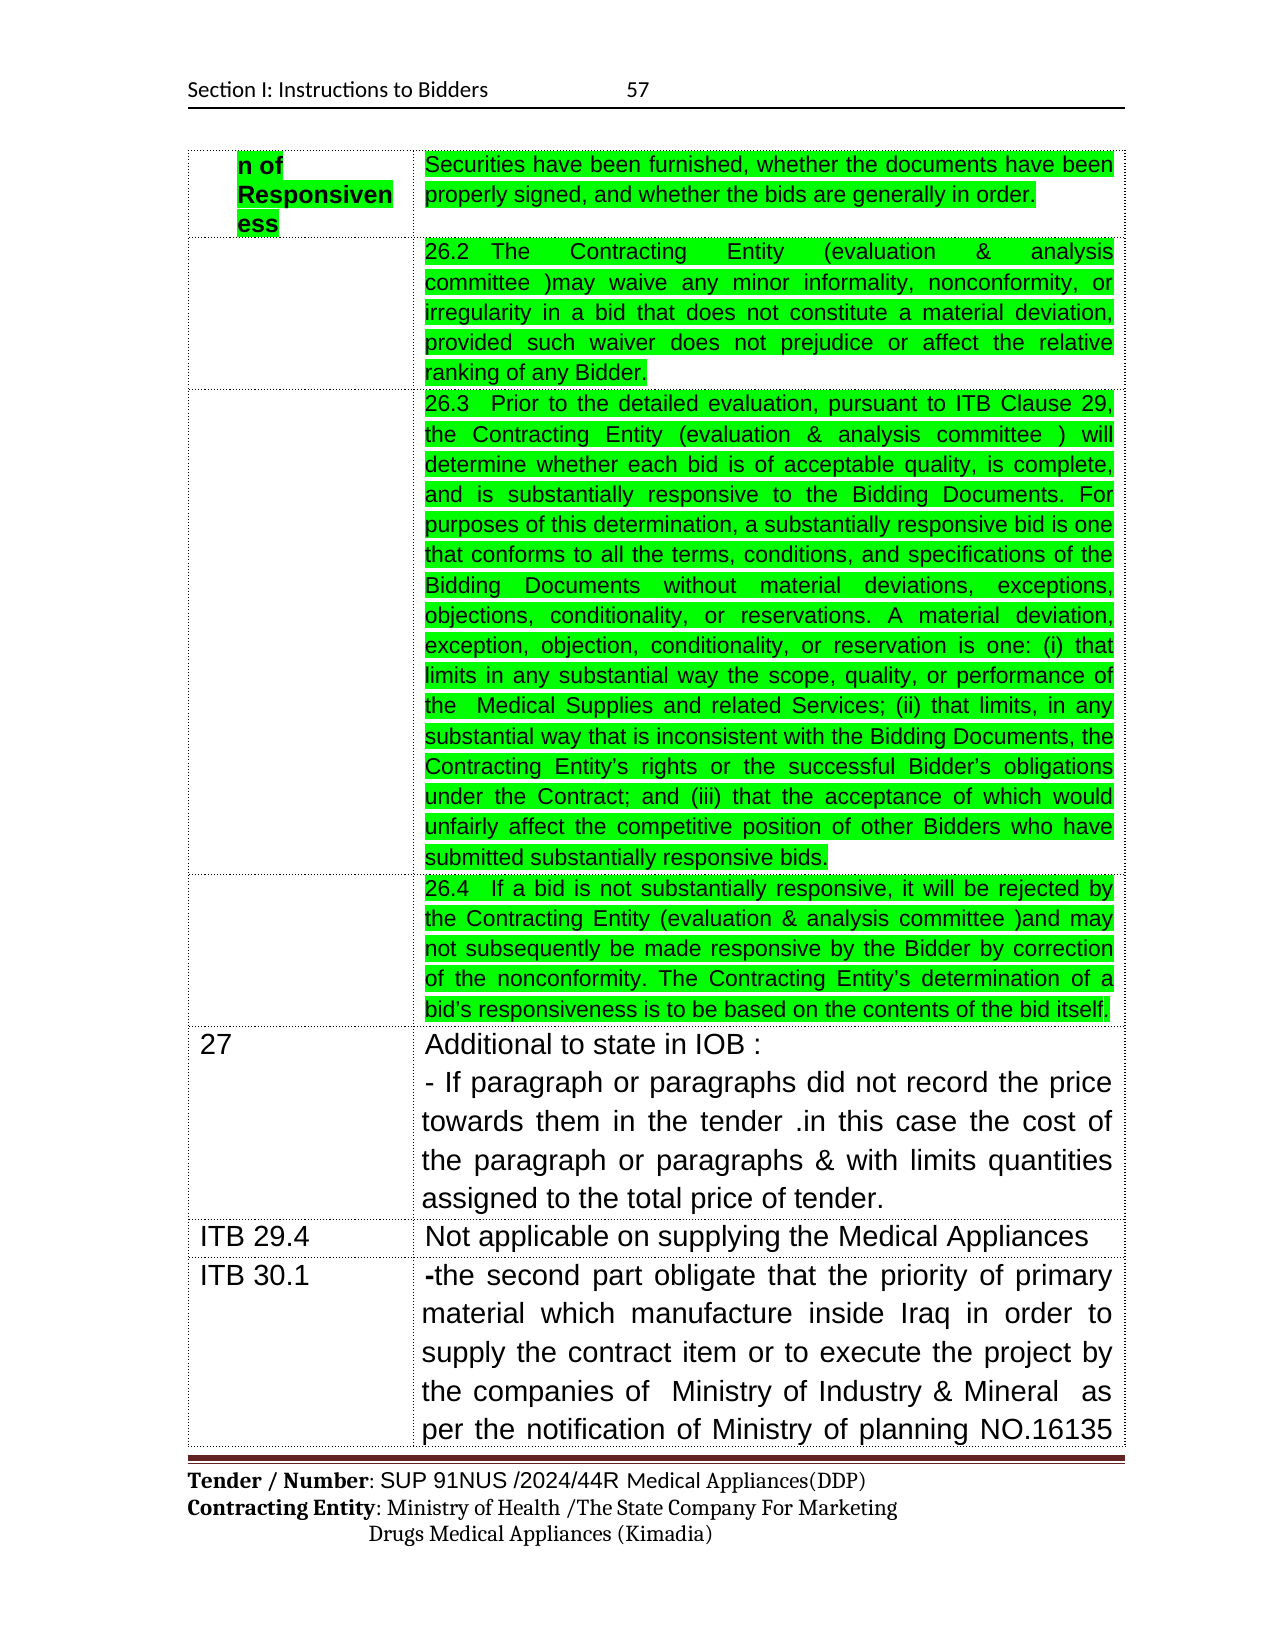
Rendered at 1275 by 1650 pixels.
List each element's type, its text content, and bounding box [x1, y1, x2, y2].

table_cell [188, 389, 413, 874]
table_cell 27 [188, 1026, 413, 1218]
table_cell [188, 874, 413, 1026]
table_cell Not applicable on supplying the Medical Appliances [413, 1219, 1125, 1257]
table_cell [413, 1257, 1125, 1446]
table_cell ITB 29.4 [188, 1219, 413, 1257]
table_cell Additional to state in IOB : - If paragraph or paragraphs did not record the price towards them in the tender .in this case the cost of the paragraph or paragraphs & with limits quantities assigned to the total price of tender. [413, 1026, 1125, 1218]
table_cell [413, 150, 1125, 237]
table_cell 26.3 Prior to the detailed evaluation, pursuant to ITB Clause 29, the Contracting Entity (evaluation & analysis committee ) will determine whether each bid is of acceptable quality, is complete, and is substantially responsive to the Bidding Documents. For purposes of this determination, a substantially responsive bid is one that conforms to all the terms, conditions, and specifications of the Bidding Documents without material deviations, exceptions, objections, conditionality, or reservations. A material deviation, exception, objection, conditionality, or reservation is one: (i) that limits in any substantial way the scope, quality, or performance of the Medical Supplies and related Services; (ii) that limits, in any substantial way that is inconsistent with the Bidding Documents, the Contracting Entity’s rights or the successful Bidder’s obligations under the Contract; and (iii) that the acceptance of which would unfairly affect the competitive position of other Bidders who have submitted substantially responsive bids. [413, 389, 1125, 874]
table_cell 26.2 The Contracting Entity (evaluation & analysis committee )may waive any minor informality, nonconformity, or irregularity in a bid that does not constitute a material deviation, provided such waiver does not prejudice or affect the relative ranking of any Bidder. [413, 237, 1125, 389]
table_cell [188, 237, 413, 389]
table_cell 26.4 If a bid is not substantially responsive, it will be rejected by the Contracting Entity (evaluation & analysis committee )and may not subsequently be made responsive by the Bidder by correction of the nonconformity. The Contracting Entity’s determination of a bid’s responsiveness is to be based on the contents of the bid itself. [413, 874, 1125, 1026]
table_cell ITB 30.1 [188, 1257, 413, 1446]
table_cell 26. Examination of Bids and Determination of Responsiveness [188, 150, 413, 237]
